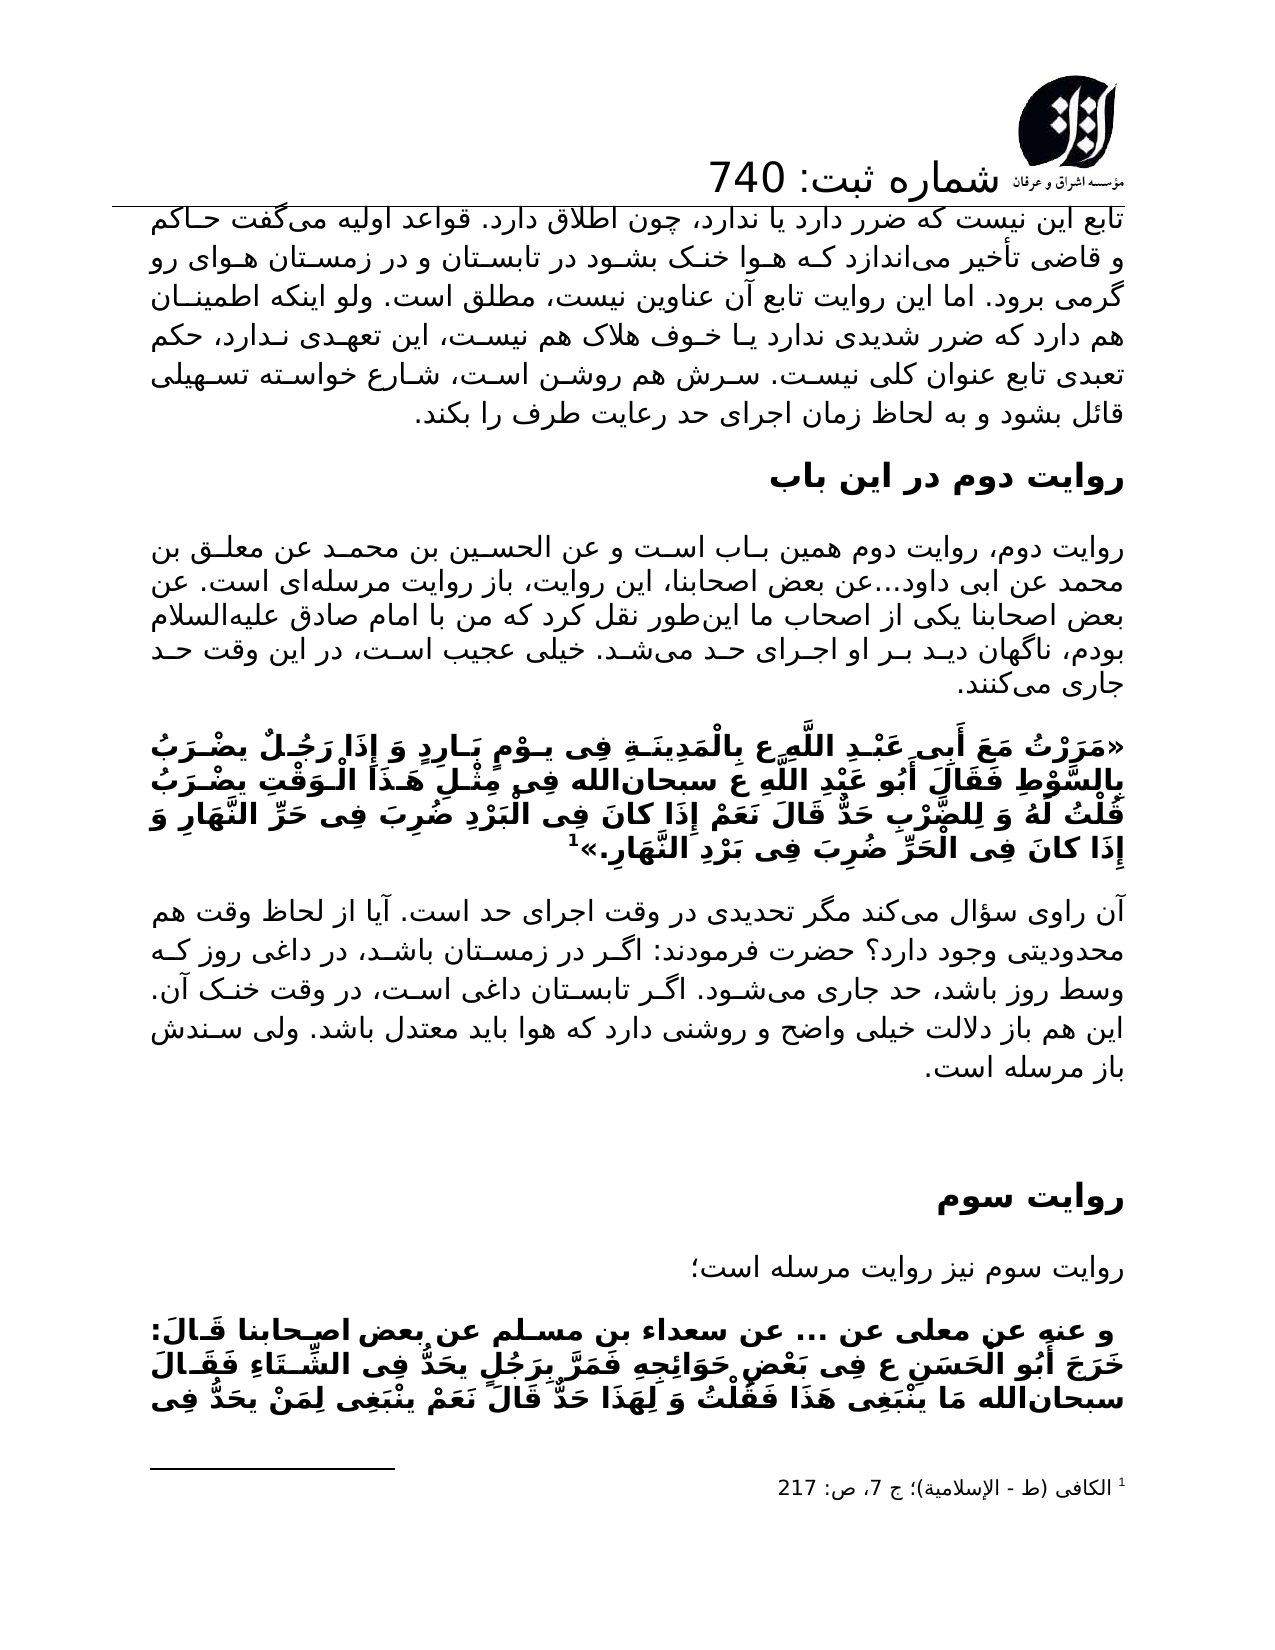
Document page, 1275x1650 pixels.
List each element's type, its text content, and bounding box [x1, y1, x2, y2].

text «مَرَرْتُ مَعَ أَبِی عَبْدِ اللَّهِ ع بِالْمَدِینَةِ فِی یوْمٍ بَارِدٍ وَ إِذَا رَجُلٌ یضْرَبُ بِالسَّوْطِ فَقَالَ أَبُو عَبْدِ اللَّهِ ع سبحان‌الله فِی مِثْلِ هَذَا الْوَقْتِ یضْرَبُ قُلْتُ لَهُ وَ لِلضَّرْبِ حَدٌّ قَالَ نَعَمْ إِذَا کانَ فِی الْبَرْدِ ضُرِبَ فِی حَرِّ النَّهَارِ وَ إِذَا کانَ فِی الْحَرِّ ضُرِبَ فِی بَرْدِ النَّهَارِ.» [150, 729, 1125, 865]
text آن راوی سؤال می‌کند مگر تحدیدی در وقت اجرای حد است. آیا از لحاظ وقت هم محدودیتی وجود دارد؟ حضرت فرمودند: اگر در زمستان باشد، در داغی روز که وسط روز باشد، حد جاری می‌شود. اگر تابستان داغی است، در وقت خنک آن. این هم باز دلالت خیلی واضح و روشنی دارد که هوا باید معتدل باشد. ولی سندش باز مرسله است. [150, 894, 1125, 1084]
text روایت سوم نیز روایت مرسله است؛ [150, 1250, 1125, 1284]
subtitle روایت سوم [150, 1176, 1125, 1215]
subtitle روایت دوم در این باب [150, 456, 1125, 495]
picture [1009, 75, 1125, 192]
text روایت دوم، روایت دوم همین باب است و عن الحسین بن محمد عن معلق بن محمد عن ابی داود...عن بعض اصحابنا، این روایت، باز روایت مرسله‌ای است. عن بعض اصحابنا یکی از اصحاب ما این‌طور نقل کرد که من با امام صادق علیه‌السلام بودم، ناگهان دید بر او اجرای حد می‌شد. خیلی عجیب است، در این وقت حد جاری می‌کنند. [150, 530, 1125, 700]
